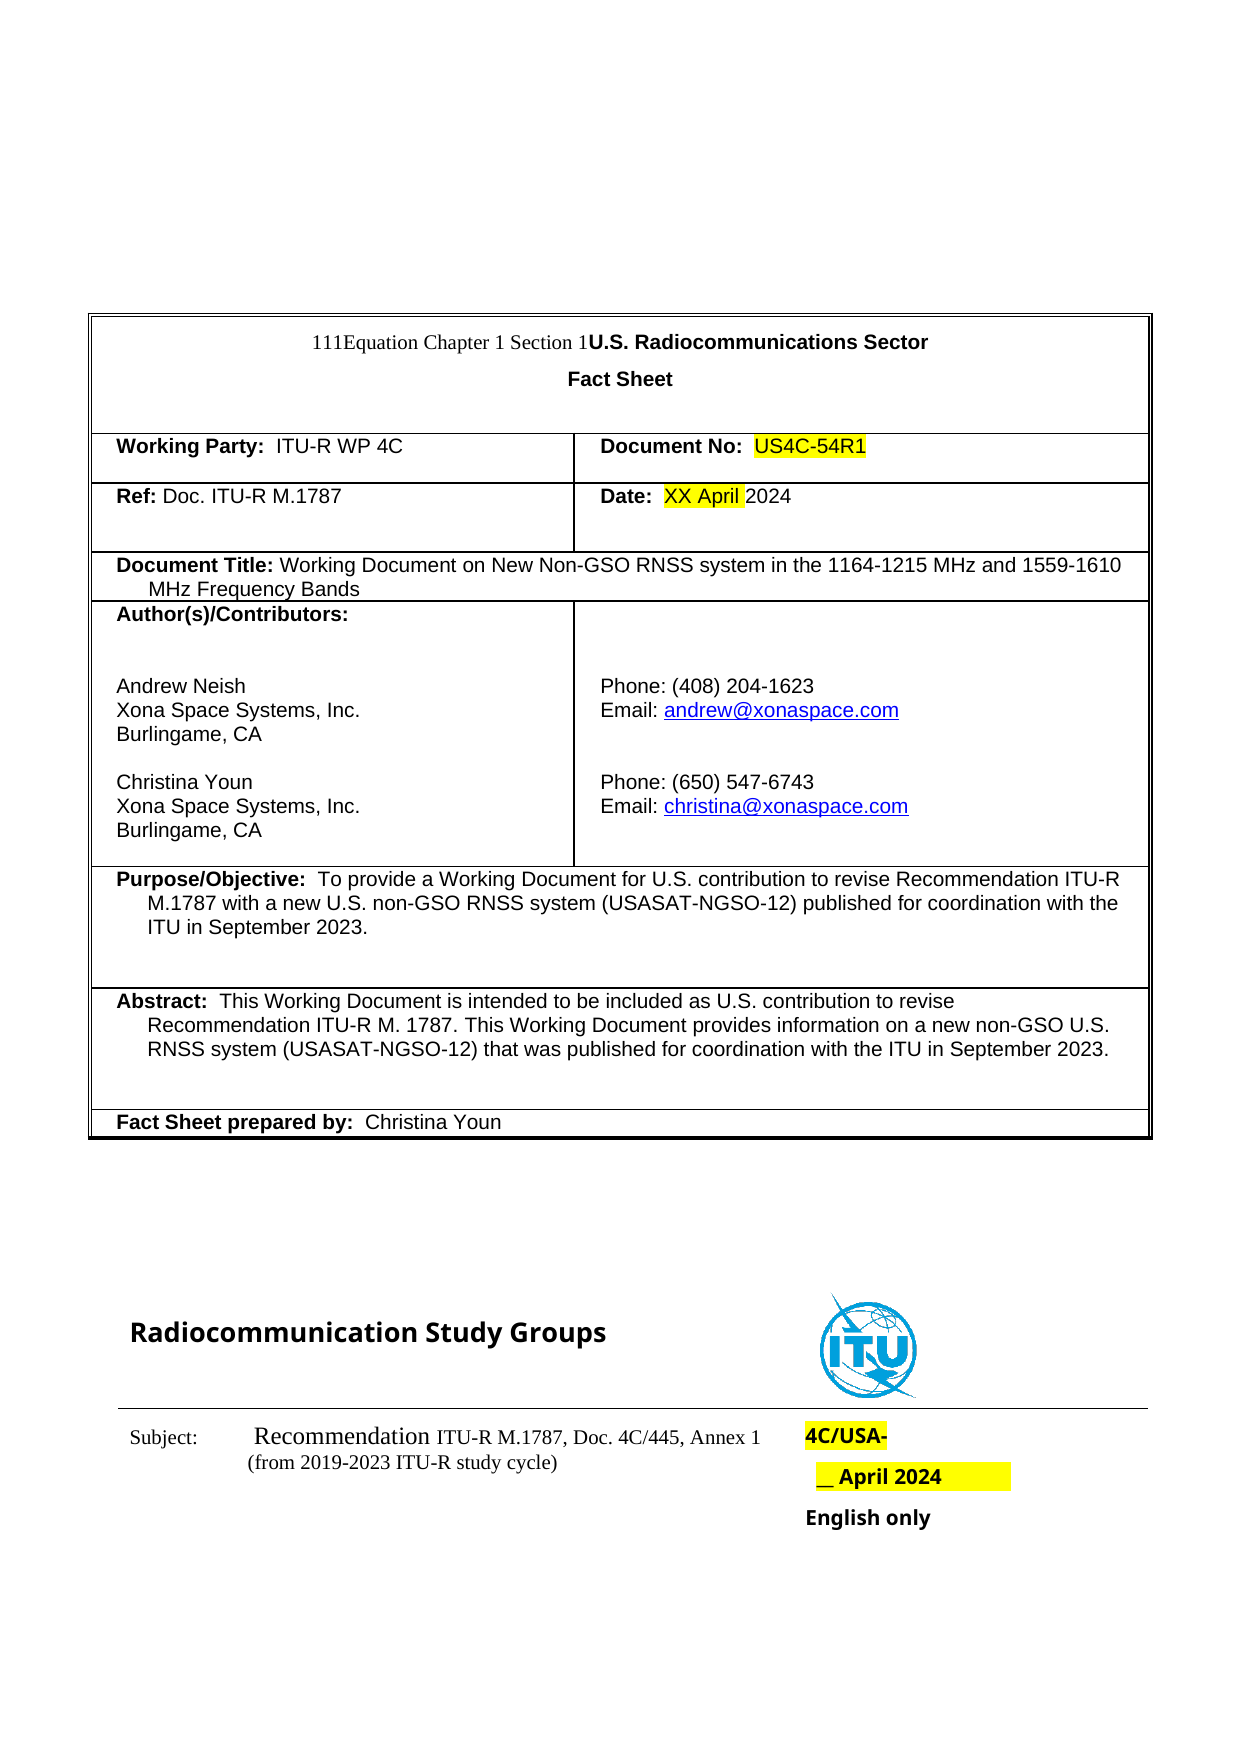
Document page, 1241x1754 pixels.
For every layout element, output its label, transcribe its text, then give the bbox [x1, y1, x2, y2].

table_cell Phone: (408) 204-1623 Email: andrew@xonaspace.com Phone: (650) 547-6743 Email: christina@xonaspace.com [575, 602, 1148, 866]
table_cell Purpose/Objective: To provide a Working Document for U.S. contribution to revise Recommendation ITU-R M.1787 with a new U.S. non-GSO RNSS system (USASAT-NGSO-12) published for coordination with the ITU in September 2023. [92, 867, 1148, 987]
table_cell Ref: Doc. ITU-R M.1787 [92, 484, 573, 551]
table_header U.S. Radiocommunications Sector Fact Sheet [92, 317, 1148, 433]
table_cell Document No: US4C-54R1 [575, 434, 1148, 482]
table_cell English only [794, 1491, 1148, 1532]
table_cell [794, 1450, 1148, 1491]
table_cell 4C/USA- [794, 1409, 1148, 1450]
table_header Radiocommunication Study Groups [118, 1270, 794, 1408]
picture [805, 1282, 931, 1408]
table_cell Abstract: This Working Document is intended to be included as U.S. contribution to revise Recommendation ITU-R M. 1787. This Working Document provides information on a new non-GSO U.S. RNSS system (USASAT-NGSO-12) that was published for coordination with the ITU in September 2023. [92, 989, 1148, 1108]
table_cell Date: XX April 2024 [575, 484, 1148, 551]
table_cell Author(s)/Contributors: Andrew Neish Xona Space Systems, Inc. Burlingame, CA Christina Youn Xona Space Systems, Inc. Burlingame, CA [92, 602, 573, 866]
table_cell Subject: Recommendation ITU-R M.1787, Doc. 4C/445, Annex 1 (from 2019-2023 ITU-R study cycle) [118, 1409, 794, 1532]
table_cell Document Title: Working Document on New Non-GSO RNSS system in the 1164-1215 MHz and 1559-1610 MHz Frequency Bands [92, 553, 1148, 600]
table_cell Fact Sheet prepared by: Christina Youn [92, 1110, 1148, 1136]
table_cell Working Party: ITU-R WP 4C [92, 434, 573, 482]
table_header [794, 1270, 1148, 1408]
